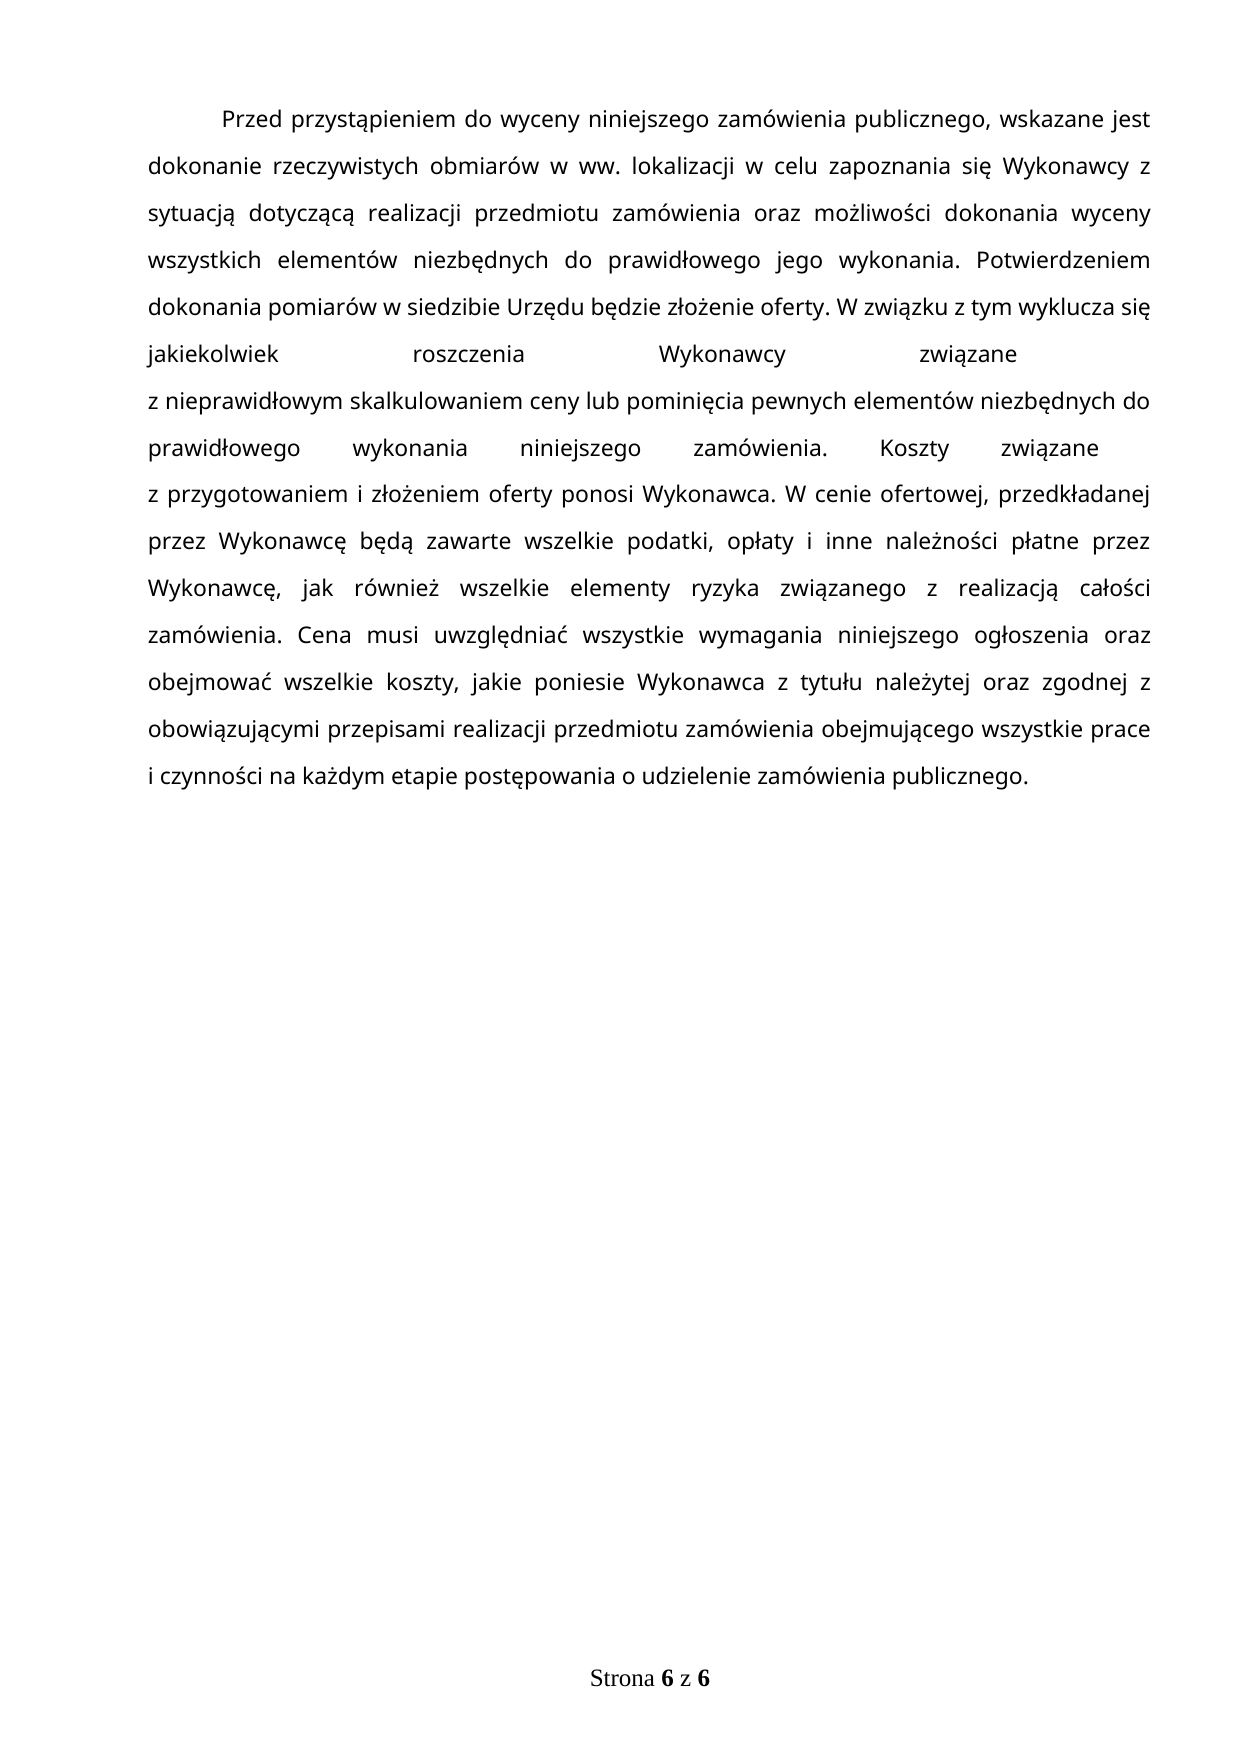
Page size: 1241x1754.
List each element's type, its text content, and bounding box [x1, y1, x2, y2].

text Przed przystąpieniem do wyceny niniejszego zamówienia publicznego, wskazane jest dokonanie rzeczywistych obmiarów w ww. lokalizacji w celu zapoznania się Wykonawcy z sytuacją dotyczącą realizacji przedmiotu zamówienia oraz możliwości dokonania wyceny wszystkich elementów niezbędnych do prawidłowego jego wykonania. Potwierdzeniem dokonania pomiarów w siedzibie Urzędu będzie złożenie oferty. W związku z tym wyklucza się jakiekolwiek roszczenia Wykonawcy związane z nieprawidłowym skalkulowaniem ceny lub pominięcia pewnych elementów niezbędnych do prawidłowego wykonania niniejszego zamówienia. Koszty związane z przygotowaniem i złożeniem oferty ponosi Wykonawca. W cenie ofertowej, przedkładanej przez Wykonawcę będą zawarte wszelkie podatki, opłaty i inne należności płatne przez Wykonawcę, jak również wszelkie elementy ryzyka związanego z realizacją całości zamówienia. Cena musi uwzględniać wszystkie wymagania niniejszego ogłoszenia oraz obejmować wszelkie koszty, jakie poniesie Wykonawca z tytułu należytej oraz zgodnej z obowiązującymi przepisami realizacji przedmiotu zamówienia obejmującego wszystkie prace i czynności na każdym etapie postępowania o udzielenie zamówienia publicznego. [148, 103, 1152, 791]
